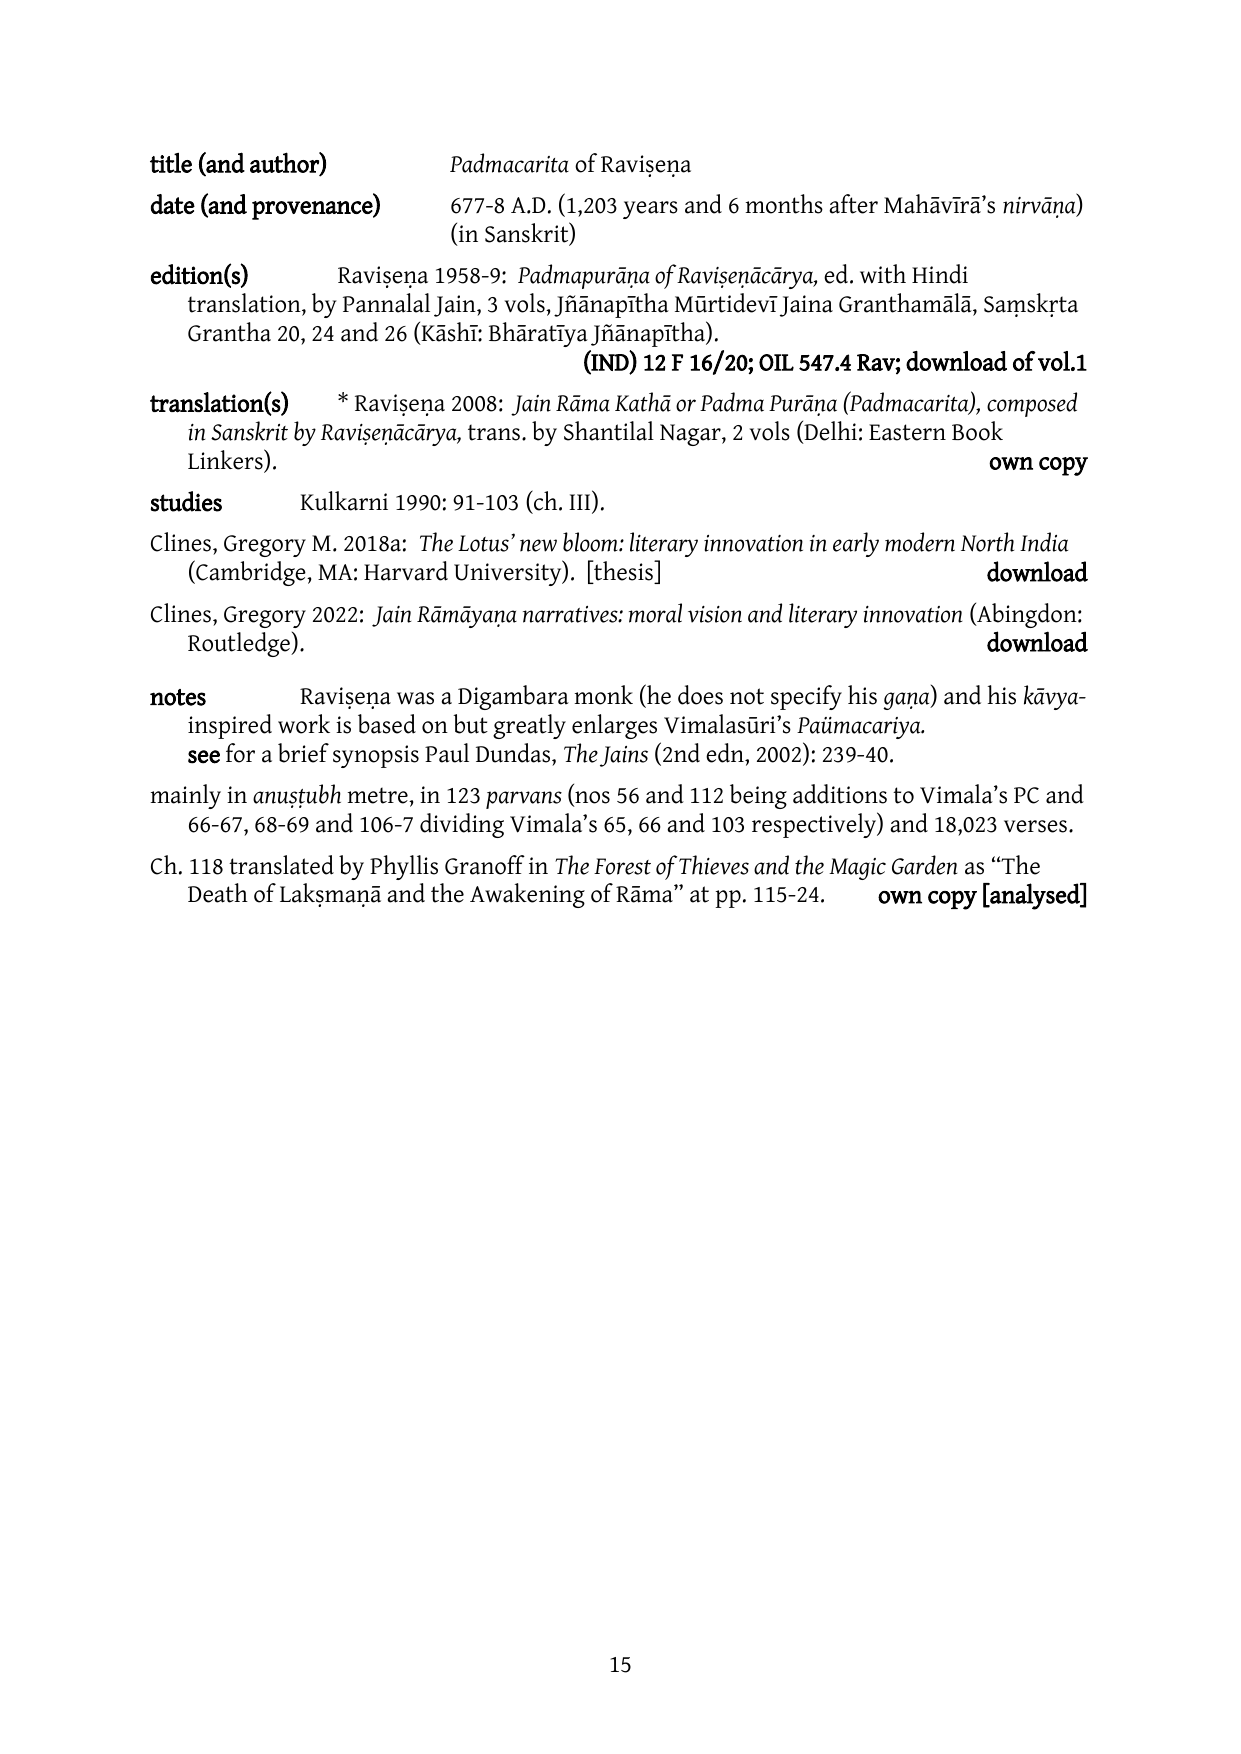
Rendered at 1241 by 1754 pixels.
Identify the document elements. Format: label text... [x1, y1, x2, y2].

text notes Raviṣeṇa was a Digambara monk (he does not specify his gaṇa) and his kāvya-inspired work is based on but greatly enlarges Vimalasūri’s Paümacariya. see for a brief synopsis Paul Dundas, The Jains (2nd edn, 2002): 239-40. [150, 683, 1090, 769]
text mainly in anuṣṭubh metre, in 123 parvans (nos 56 and 112 being additions to Vimala’s PC and 66-67, 68-69 and 106-7 dividing Vimala’s 65, 66 and 103 respectively) and 18,023 verses. [150, 782, 1090, 839]
text studies Kulkarni 1990: 91-103 (ch. III). [150, 488, 1090, 517]
text Clines, Gregory M. 2018a: The Lotus’ new bloom: literary innovation in early modern North India (Cambridge, MA: Harvard University). [thesis] download [150, 530, 1090, 588]
text Clines, Gregory 2022: Jain Rāmāyaṇa narratives: moral vision and literary innovation (Abingdon: Routledge). download [150, 600, 1090, 658]
text date (and provenance) 677-8 A.D. (1,203 years and 6 months after Mahāvīrā’s nirvāṇa) (in Sanskrit) [150, 191, 1090, 249]
text edition(s) Raviṣeṇa 1958-9: Padmapurāṇa of Raviṣeṇācārya, ed. with Hindi translation, by Pannalal Jain, 3 vols, Jñānapītha Mūrtidevī Jaina Granthamālā, Saṃskṛta Grantha 20, 24 and 26 (Kāshī: Bhāratīya Jñānapītha). (IND) 12 F 16/20; OIL 547.4 Rav; download of vol.1 [150, 262, 1090, 377]
text translation(s) * Raviṣeṇa 2008: Jain Rāma Kathā or Padma Purāṇa (Padmacarita), composed in Sanskrit by Raviṣeṇācārya, trans. by Shantilal Nagar, 2 vols (Delhi: Eastern Book Linkers). own copy [150, 389, 1090, 476]
text Ch. 118 translated by Phyllis Granoff in The Forest of Thieves and the Magic Garden as “The Death of Lakṣmaṇā and the Awakening of Rāma” at pp. 115-24. own copy [analysed] [150, 852, 1090, 910]
text title (and author) Padmacarita of Raviṣeṇa [150, 150, 1090, 179]
